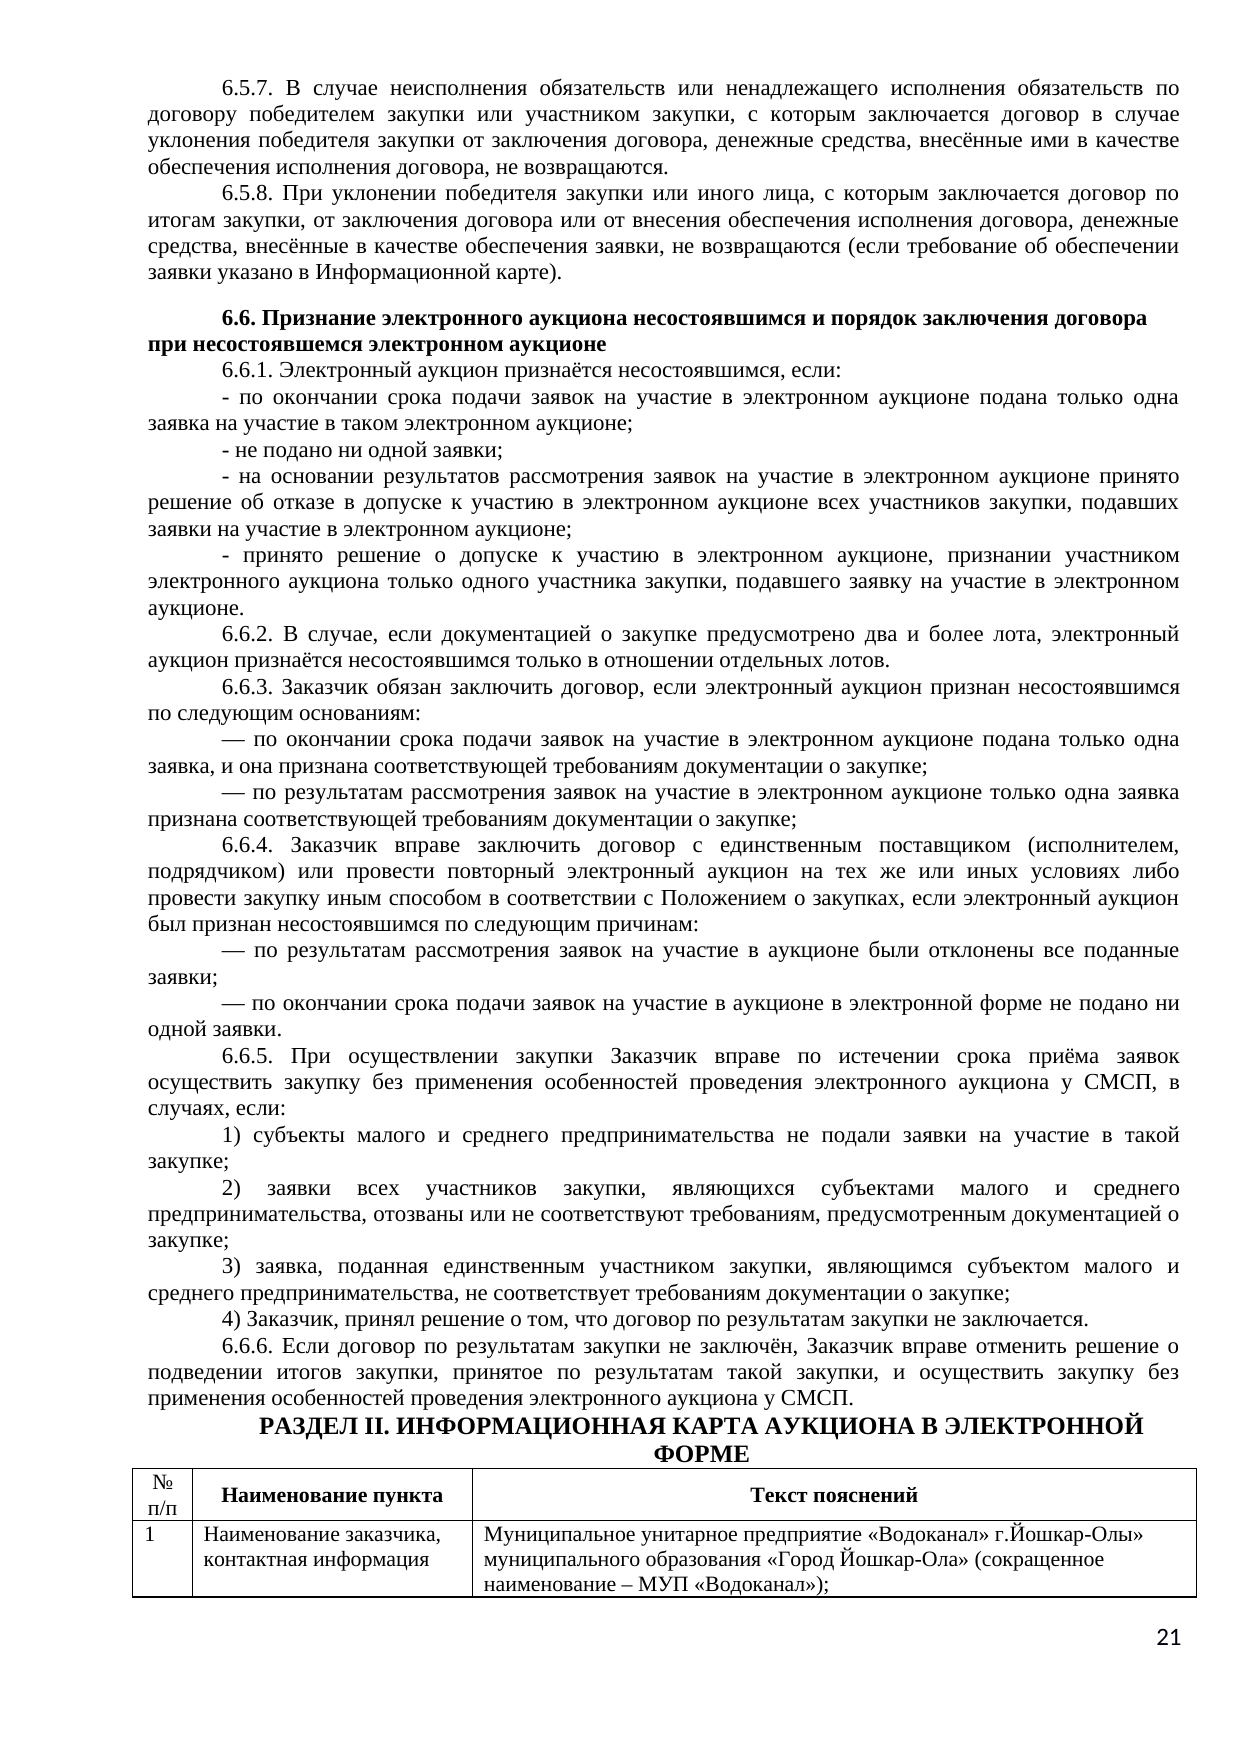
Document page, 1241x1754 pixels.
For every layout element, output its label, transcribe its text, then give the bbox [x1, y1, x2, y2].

table_cell Наименование заказчика, контактная информация [193, 1521, 472, 1596]
text 1) субъекты малого и среднего предпринимательства не подали заявки на участие в такой закупке; [148, 1121, 1181, 1173]
text 6.6.4. Заказчик вправе заключить договор с единственным поставщиком (исполнителем, подрядчиком) или провести повторный электронный аукцион на тех же или иных условиях либо провести закупку иным способом в соответствии с Положением о закупках, если электронный аукцион был признан несостоявшимся по следующим причинам: [148, 831, 1181, 936]
text 6.6.1. Электронный аукцион признаётся несостоявшимся, если: [148, 357, 1181, 383]
table_cell 1 [133, 1521, 192, 1596]
text - по окончании срока подачи заявок на участие в электронном аукционе подана только одна заявка на участие в таком электронном аукционе; [148, 383, 1181, 436]
text - не подано ни одной заявки; [148, 436, 1181, 462]
text — по окончании срока подачи заявок на участие в электронном аукционе подана только одна заявка, и она признана соответствующей требованиям документации о закупке; [148, 726, 1181, 778]
text 6.6.6. Если договор по результатам закупки не заключён, Заказчик вправе отменить решение о подведении итогов закупки, принятое по результатам такой закупки, и осуществить закупку без применения особенностей проведения электронного аукциона у СМСП. [148, 1332, 1181, 1411]
text РАЗДЕЛ II. ИНФОРМАЦИОННАЯ КАРТА АУКЦИОНА В ЭЛЕКТРОННОЙ ФОРМЕ [222, 1411, 1181, 1468]
text 6.5.7. В случае неисполнения обязательств или ненадлежащего исполнения обязательств по договору победителем закупки или участником закупки, с которым заключается договор в случае уклонения победителя закупки от заключения договора, денежные средства, внесённые ими в качестве обеспечения исполнения договора, не возвращаются. [148, 74, 1181, 179]
text 6.6.3. Заказчик обязан заключить договор, если электронный аукцион признан несостоявшимся по следующим основаниям: [148, 673, 1181, 726]
text 2) заявки всех участников закупки, являющихся субъектами малого и среднего предпринимательства, отозваны или не соответствуют требованиям, предусмотренным документацией о закупке; [148, 1173, 1181, 1253]
text 6.5.8. При уклонении победителя закупки или иного лица, с которым заключается договор по итогам закупки, от заключения договора или от внесения обеспечения исполнения договора, денежные средства, внесённые в качестве обеспечения заявки, не возвращаются (если требование об обеспечении заявки указано в Информационной карте). [148, 179, 1181, 285]
text 3) заявка, поданная единственным участником закупки, являющимся субъектом малого и среднего предпринимательства, не соответствует требованиям документации о закупке; [148, 1253, 1181, 1305]
text - принято решение о допуске к участию в электронном аукционе, признании участником электронного аукциона только одного участника закупки, подавшего заявку на участие в электронном аукционе. [148, 541, 1181, 620]
text — по окончании срока подачи заявок на участие в аукционе в электронной форме не подано ни одной заявки. [148, 989, 1181, 1042]
text 6.6. Признание электронного аукциона несостоявшимся и порядок заключения договора при несостоявшемся электронном аукционе [148, 304, 1181, 357]
text 4) Заказчик, принял решение о том, что договор по результатам закупки не заключается. [148, 1305, 1181, 1332]
text 6.6.2. В случае, если документацией о закупке предусмотрено два и более лота, электронный аукцион признаётся несостоявшимся только в отношении отдельных лотов. [148, 620, 1181, 673]
text — по результатам рассмотрения заявок на участие в аукционе были отклонены все поданные заявки; [148, 936, 1181, 989]
table_header Текст пояснений [473, 1469, 1196, 1520]
text - на основании результатов рассмотрения заявок на участие в электронном аукционе принято решение об отказе в допуске к участию в электронном аукционе всех участников закупки, подавших заявки на участие в электронном аукционе; [148, 462, 1181, 541]
table_header Наименование пункта [193, 1469, 472, 1520]
text — по результатам рассмотрения заявок на участие в электронном аукционе только одна заявка признана соответствующей требованиям документации о закупке; [148, 778, 1181, 831]
text 6.6.5. При осуществлении закупки Заказчик вправе по истечении срока приёма заявок осуществить закупку без применения особенностей проведения электронного аукциона у СМСП, в случаях, если: [148, 1042, 1181, 1121]
table_header № п/п [133, 1469, 192, 1520]
